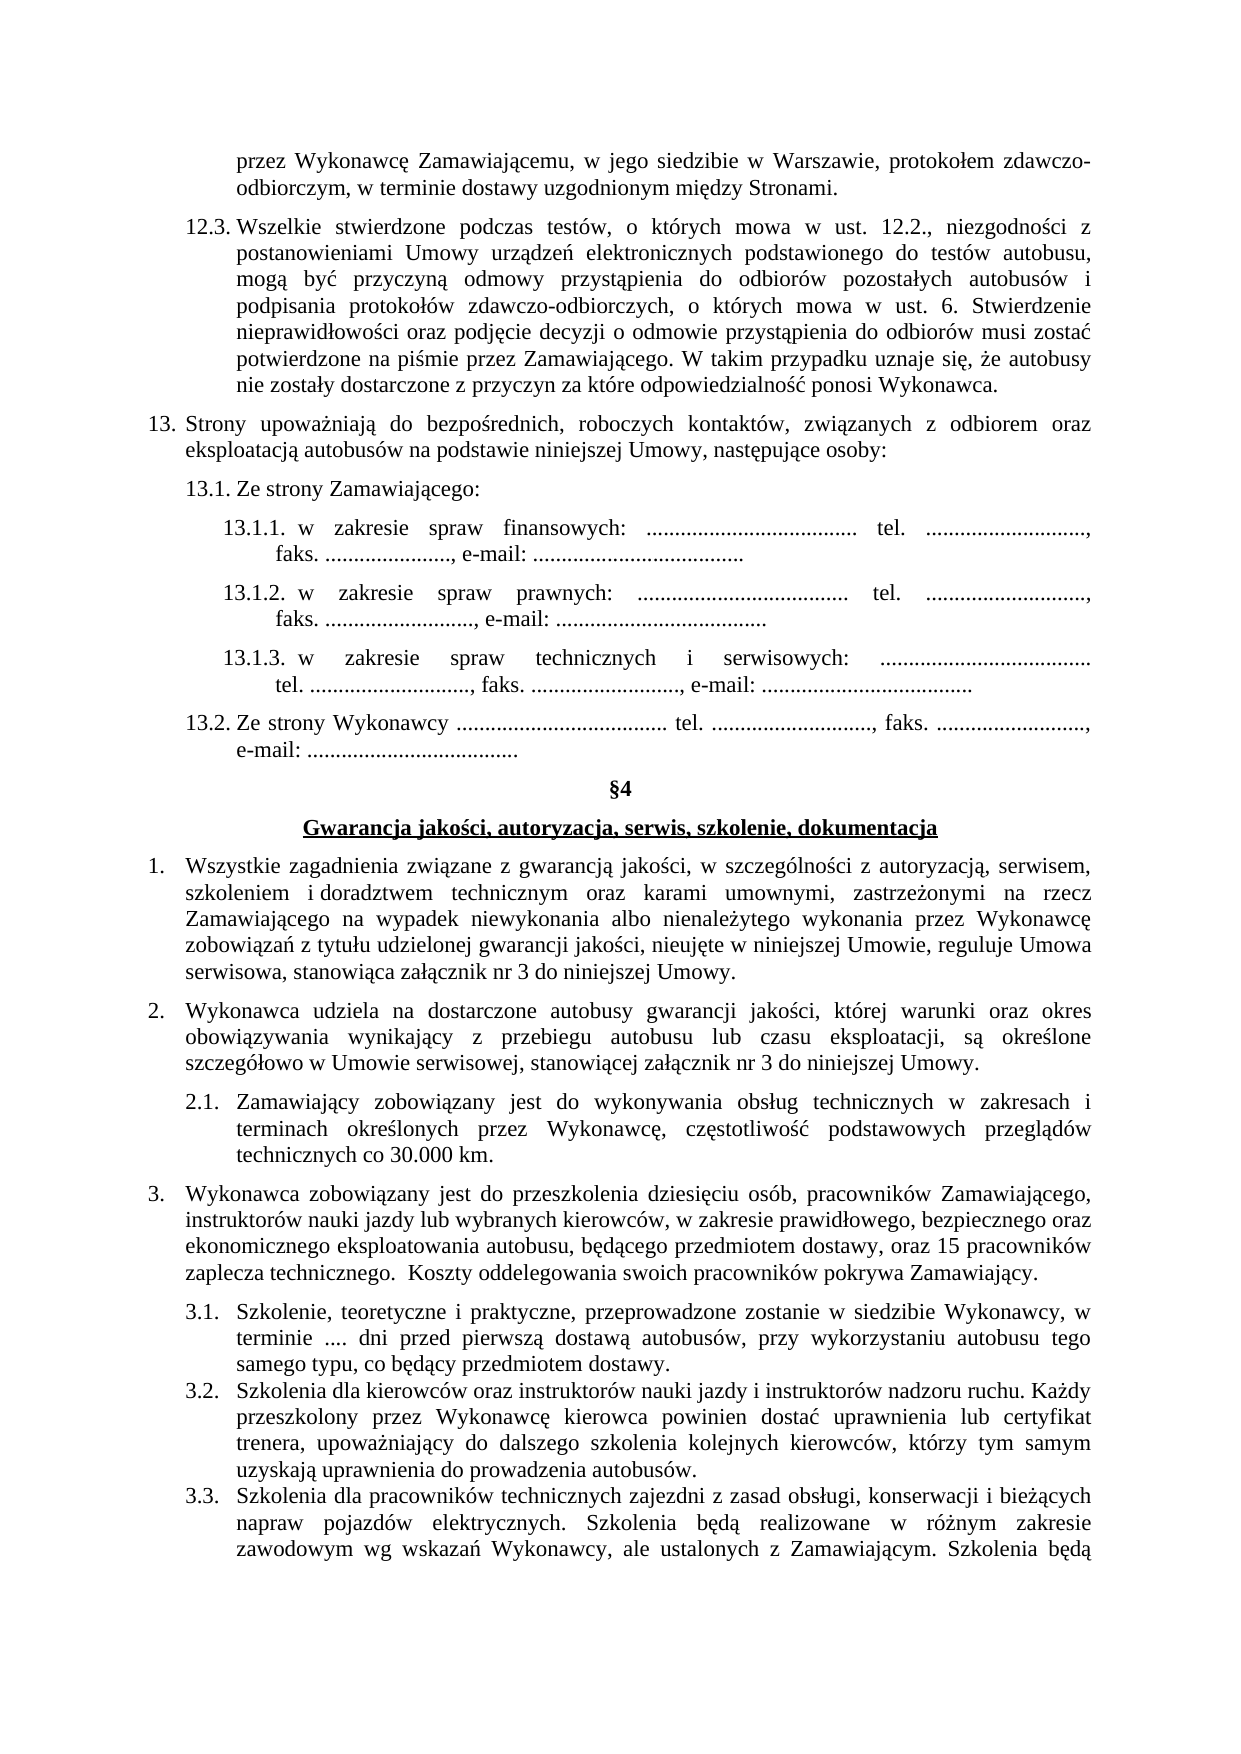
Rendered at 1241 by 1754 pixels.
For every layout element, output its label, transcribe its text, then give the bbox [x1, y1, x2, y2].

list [185, 1482, 1093, 1561]
list Ze strony Wykonawcy ..................................... tel. ............................, faks. .........................., e-mail: ..................................... [185, 709, 1093, 762]
list Strony upoważniają do bezpośrednich, roboczych kontaktów, związanych z odbiorem oraz eksploatacją autobusów na podstawie niniejszej Umowy, następujące osoby: [148, 410, 1093, 462]
list w zakresie spraw technicznych i serwisowych: ..................................... tel. ............................, faks. .........................., e-mail: ..................................... [223, 644, 1093, 697]
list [185, 148, 1093, 200]
list Ze strony Zamawiającego: [185, 475, 1093, 501]
text §4 [148, 775, 1093, 801]
list Wykonawca zobowiązany jest do przeszkolenia dziesięciu osób, pracowników Zamawiającego, instruktorów nauki jazdy lub wybranych kierowców, w zakresie prawidłowego, bezpiecznego oraz ekonomicznego eksploatowania autobusu, będącego przedmiotem dostawy, oraz 15 pracowników zaplecza technicznego. Koszty oddelegowania swoich pracowników pokrywa Zamawiający. [148, 1180, 1093, 1285]
list Wykonawca udziela na dostarczone autobusy gwarancji jakości, której warunki oraz okres obowiązywania wynikający z przebiegu autobusu lub czasu eksploatacji, są określone szczegółowo w Umowie serwisowej, stanowiącej załącznik nr 3 do niniejszej Umowy. [148, 997, 1093, 1076]
list Zamawiający zobowiązany jest do wykonywania obsług technicznych w zakresach i terminach określonych przez Wykonawcę, częstotliwość podstawowych przeglądów technicznych co 30.000 km. [185, 1088, 1093, 1167]
list w zakresie spraw prawnych: ..................................... tel. ............................, faks. .........................., e-mail: ..................................... [223, 579, 1093, 632]
list w zakresie spraw finansowych: ..................................... tel. ............................, faks. ......................, e-mail: ..................................... [223, 514, 1093, 567]
list Wszystkie zagadnienia związane z gwarancją jakości, w szczególności z autoryzacją, serwisem, szkoleniem i doradztwem technicznym oraz karami umownymi, zastrzeżonymi na rzecz Zamawiającego na wypadek niewykonania albo nienależytego wykonania przez Wykonawcę zobowiązań z tytułu udzielonej gwarancji jakości, nieujęte w niniejszej Umowie, reguluje Umowa serwisowa, stanowiąca załącznik nr 3 do niniejszej Umowy. [148, 852, 1093, 984]
list Wszelkie stwierdzone podczas testów, o których mowa w ust. 12.2., niezgodności z postanowieniami Umowy urządzeń elektronicznych podstawionego do testów autobusu, mogą być przyczyną odmowy przystąpienia do odbiorów pozostałych autobusów i podpisania protokołów zdawczo-odbiorczych, o których mowa w ust. 6. Stwierdzenie nieprawidłowości oraz podjęcie decyzji o odmowie przystąpienia do odbiorów musi zostać potwierdzone na piśmie przez Zamawiającego. W takim przypadku uznaje się, że autobusy nie zostały dostarczone z przyczyn za które odpowiedzialność ponosi Wykonawca. [185, 213, 1093, 397]
text Gwarancja jakości, autoryzacja, serwis, szkolenie, dokumentacja [148, 813, 1093, 840]
list Szkolenie, teoretyczne i praktyczne, przeprowadzone zostanie w siedzibie Wykonawcy, w terminie .... dni przed pierwszą dostawą autobusów, przy wykorzystaniu autobusu tego samego typu, co będący przedmiotem dostawy. [185, 1298, 1093, 1377]
list Szkolenia dla kierowców oraz instruktorów nauki jazdy i instruktorów nadzoru ruchu. Każdy przeszkolony przez Wykonawcę kierowca powinien dostać uprawnienia lub certyfikat trenera, upoważniający do dalszego szkolenia kolejnych kierowców, którzy tym samym uzyskają uprawnienia do prowadzenia autobusów. [185, 1377, 1093, 1482]
